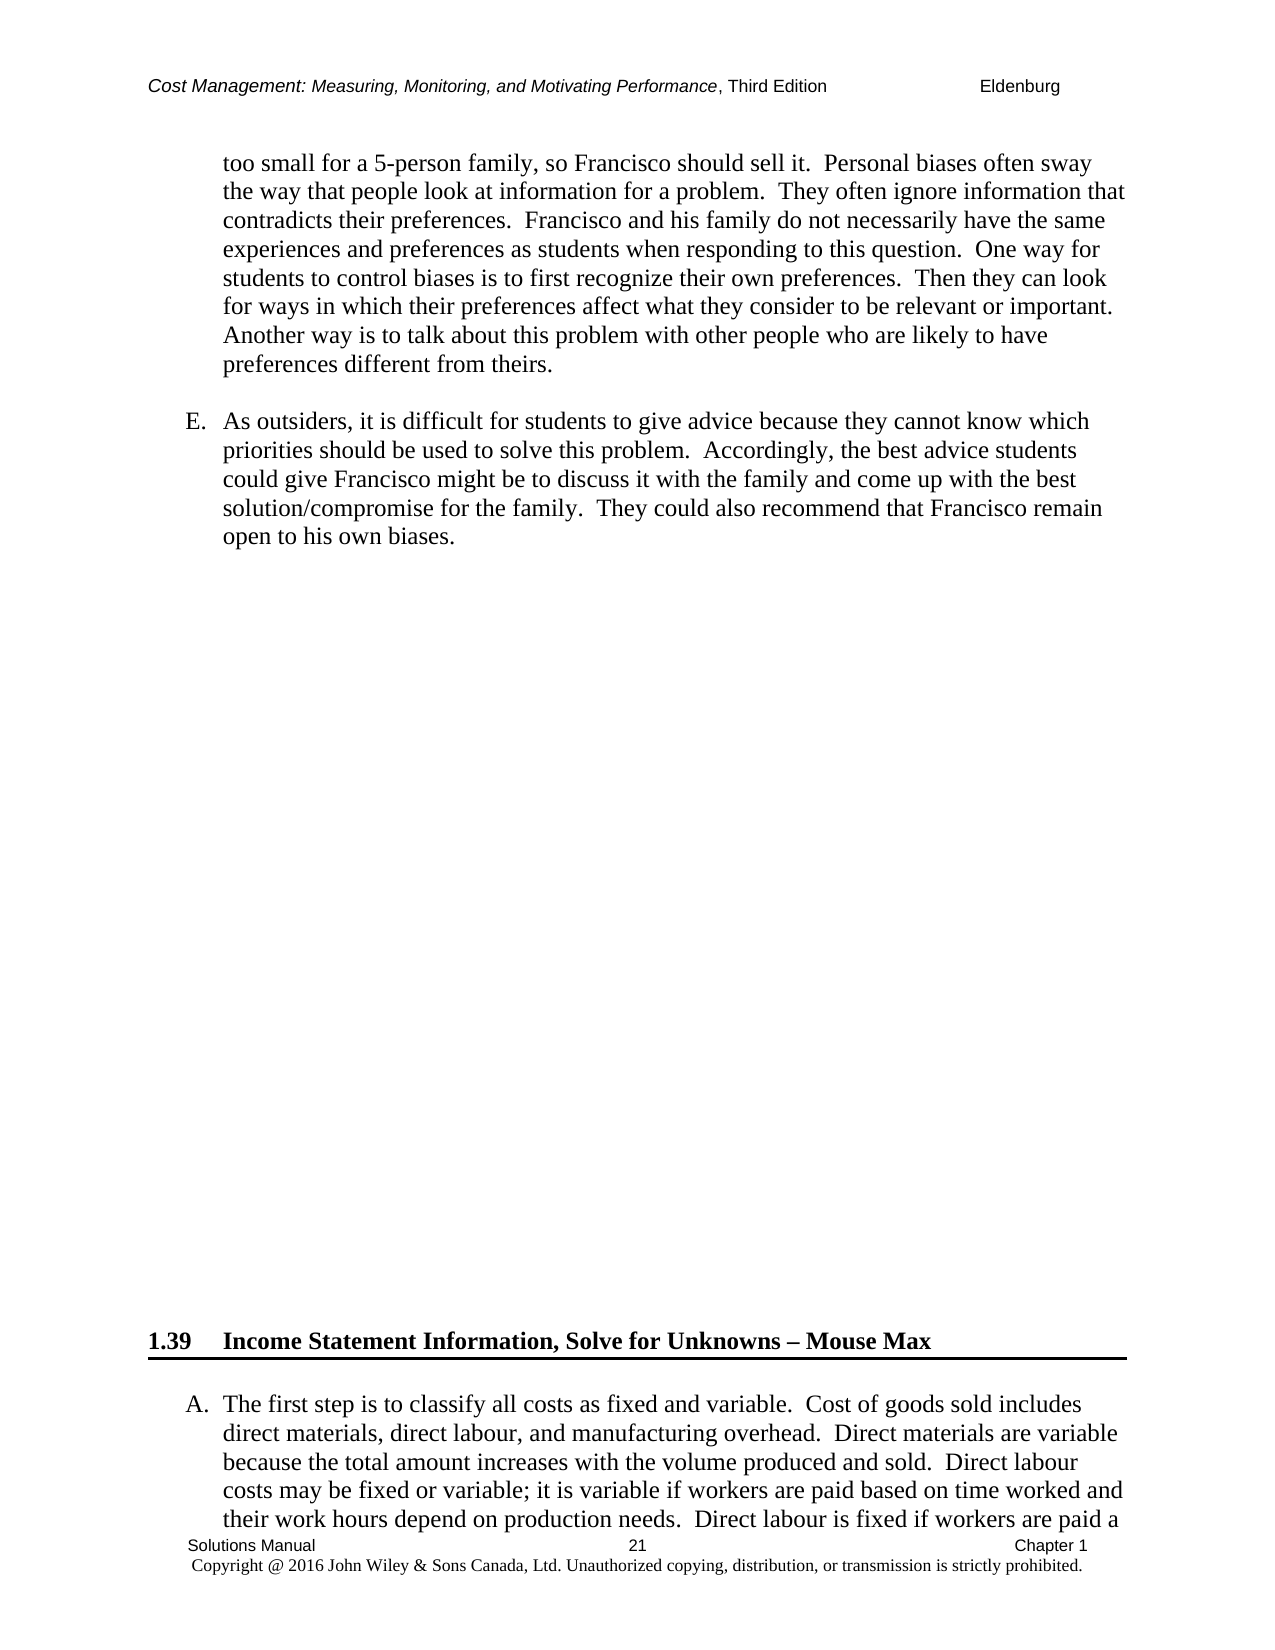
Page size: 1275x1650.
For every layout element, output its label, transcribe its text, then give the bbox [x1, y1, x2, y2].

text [185, 1389, 1127, 1533]
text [185, 148, 1127, 378]
text 1.39 Income Statement Information, Solve for Unknowns – Mouse Max [148, 1326, 1127, 1357]
text E. As outsiders, it is difficult for students to give advice because they cannot know which priorities should be used to solve this problem. Accordingly, the best advice students could give Francisco might be to discuss it with the family and come up with the best solution/compromise for the family. They could also recommend that Francisco remain open to his own biases. [185, 406, 1127, 550]
